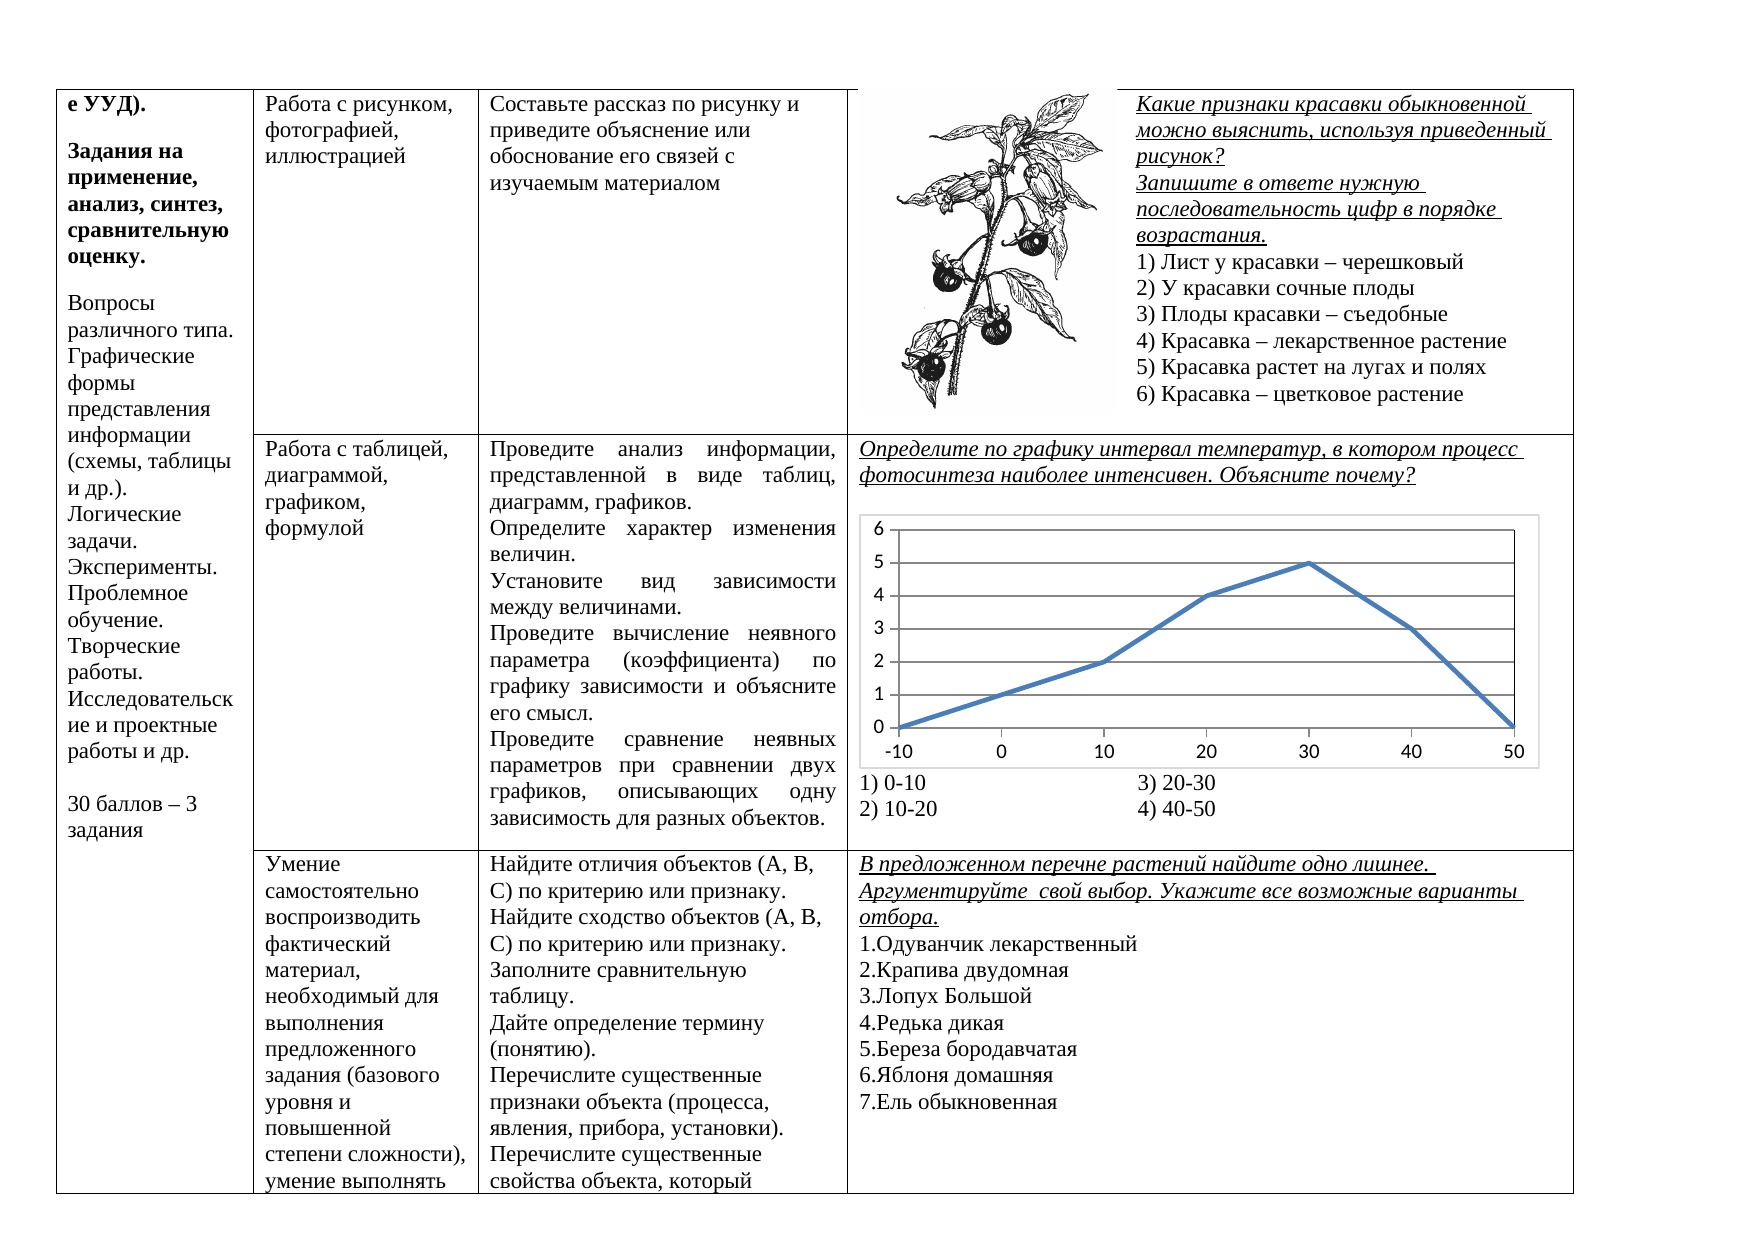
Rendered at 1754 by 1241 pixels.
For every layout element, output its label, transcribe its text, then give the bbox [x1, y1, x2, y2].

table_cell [479, 851, 847, 1193]
table_cell Работа с рисунком, фотографией, иллюстрацией [254, 90, 478, 434]
table_cell Какие признаки красавки обыкновенной можно выяснить, используя приведенный рисунок? Запишите в ответе нужную последовательность цифр в порядке возрастания. 1) Лист у красавки – черешковый 2) У красавки сочные плоды 3) Плоды красавки – съедобные 4) Красавка – лекарственное растение 5) Красавка растет на лугах и полях 6) Красавка – цветковое растение [848, 90, 1573, 434]
picture [858, 88, 1118, 414]
table_cell Работа с таблицей, диаграммой, графиком, формулой [254, 435, 478, 849]
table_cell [848, 851, 1573, 1193]
table_cell Определите по графику интервал температур, в котором процесс фотосинтеза наиболее интенсивен. Объясните почему? 1) 0-10 3) 20-30 2) 10-20 4) 40-50 [848, 435, 1573, 849]
table_cell Составьте рассказ по рисунку и приведите объяснение или обоснование его связей с изучаемым материалом [479, 90, 847, 434]
table_cell Проведите анализ информации, представленной в виде таблиц, диаграмм, графиков. Определите характер изменения величин. Установите вид зависимости между величинами. Проведите вычисление неявного параметра (коэффициента) по графику зависимости и объясните его смысл. Проведите сравнение неявных параметров при сравнении двух графиков, описывающих одну зависимость для разных объектов. [479, 435, 847, 849]
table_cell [254, 851, 478, 1193]
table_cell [57, 90, 253, 1193]
